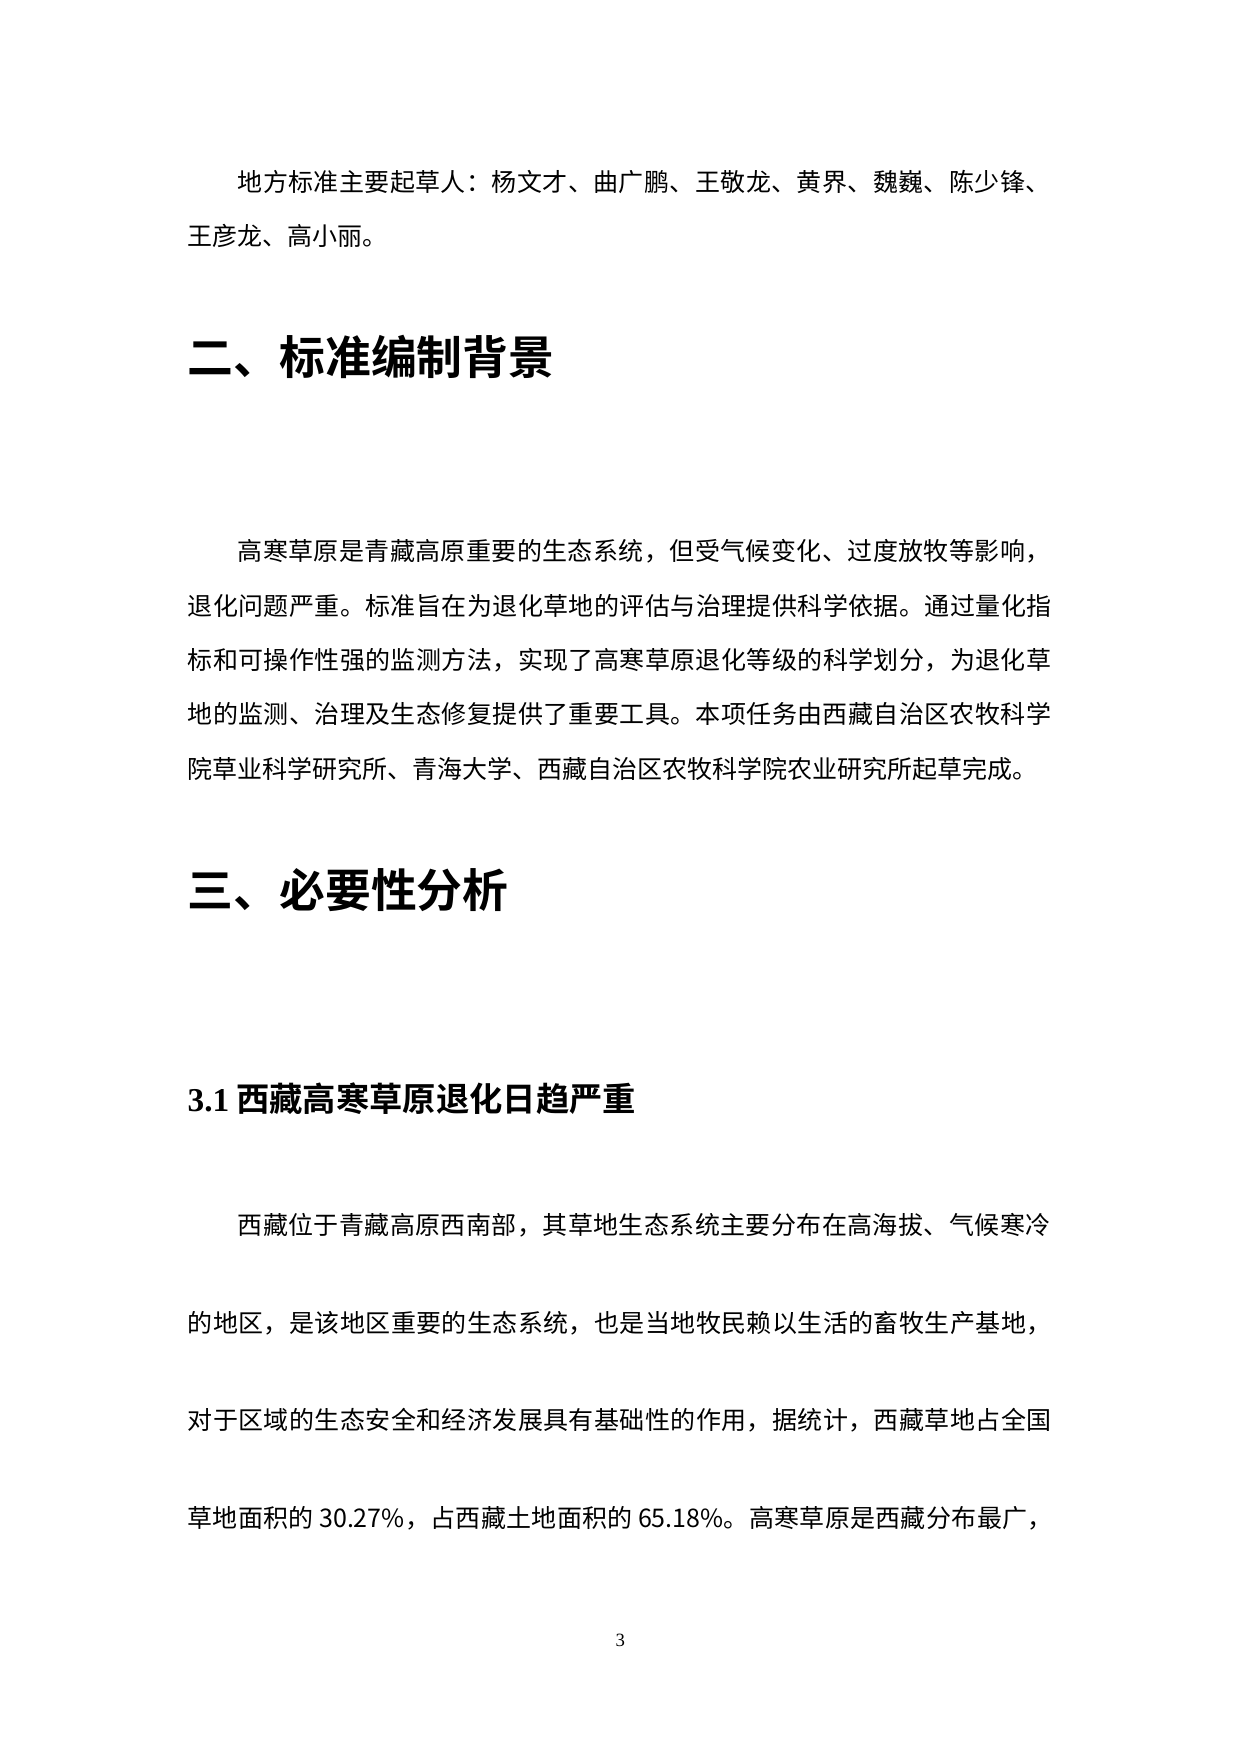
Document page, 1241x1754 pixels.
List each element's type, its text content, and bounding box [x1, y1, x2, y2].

subtitle 3.1西藏高寒草原退化日趋严重 [187, 1064, 1053, 1129]
text 地方标准主要起草人：杨文才、曲广鹏、王敬龙、黄界、魏巍、陈少锋、王彦龙、高小丽。 [187, 162, 1053, 253]
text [187, 1191, 1053, 1549]
text 高寒草原是青藏高原重要的生态系统，但受气候变化、过度放牧等影响，退化问题严重。标准旨在为退化草地的评估与治理提供科学依据。通过量化指标和可操作性强的监测方法，实现了高寒草原退化等级的科学划分，为退化草地的监测、治理及生态修复提供了重要工具。本项任务由西藏自治区农牧科学院草业科学研究所、青海大学、西藏自治区农牧科学院农业研究所起草完成。 [187, 532, 1053, 785]
subtitle 二、标准编制背景 [187, 306, 1053, 404]
subtitle 三、必要性分析 [187, 839, 1053, 936]
